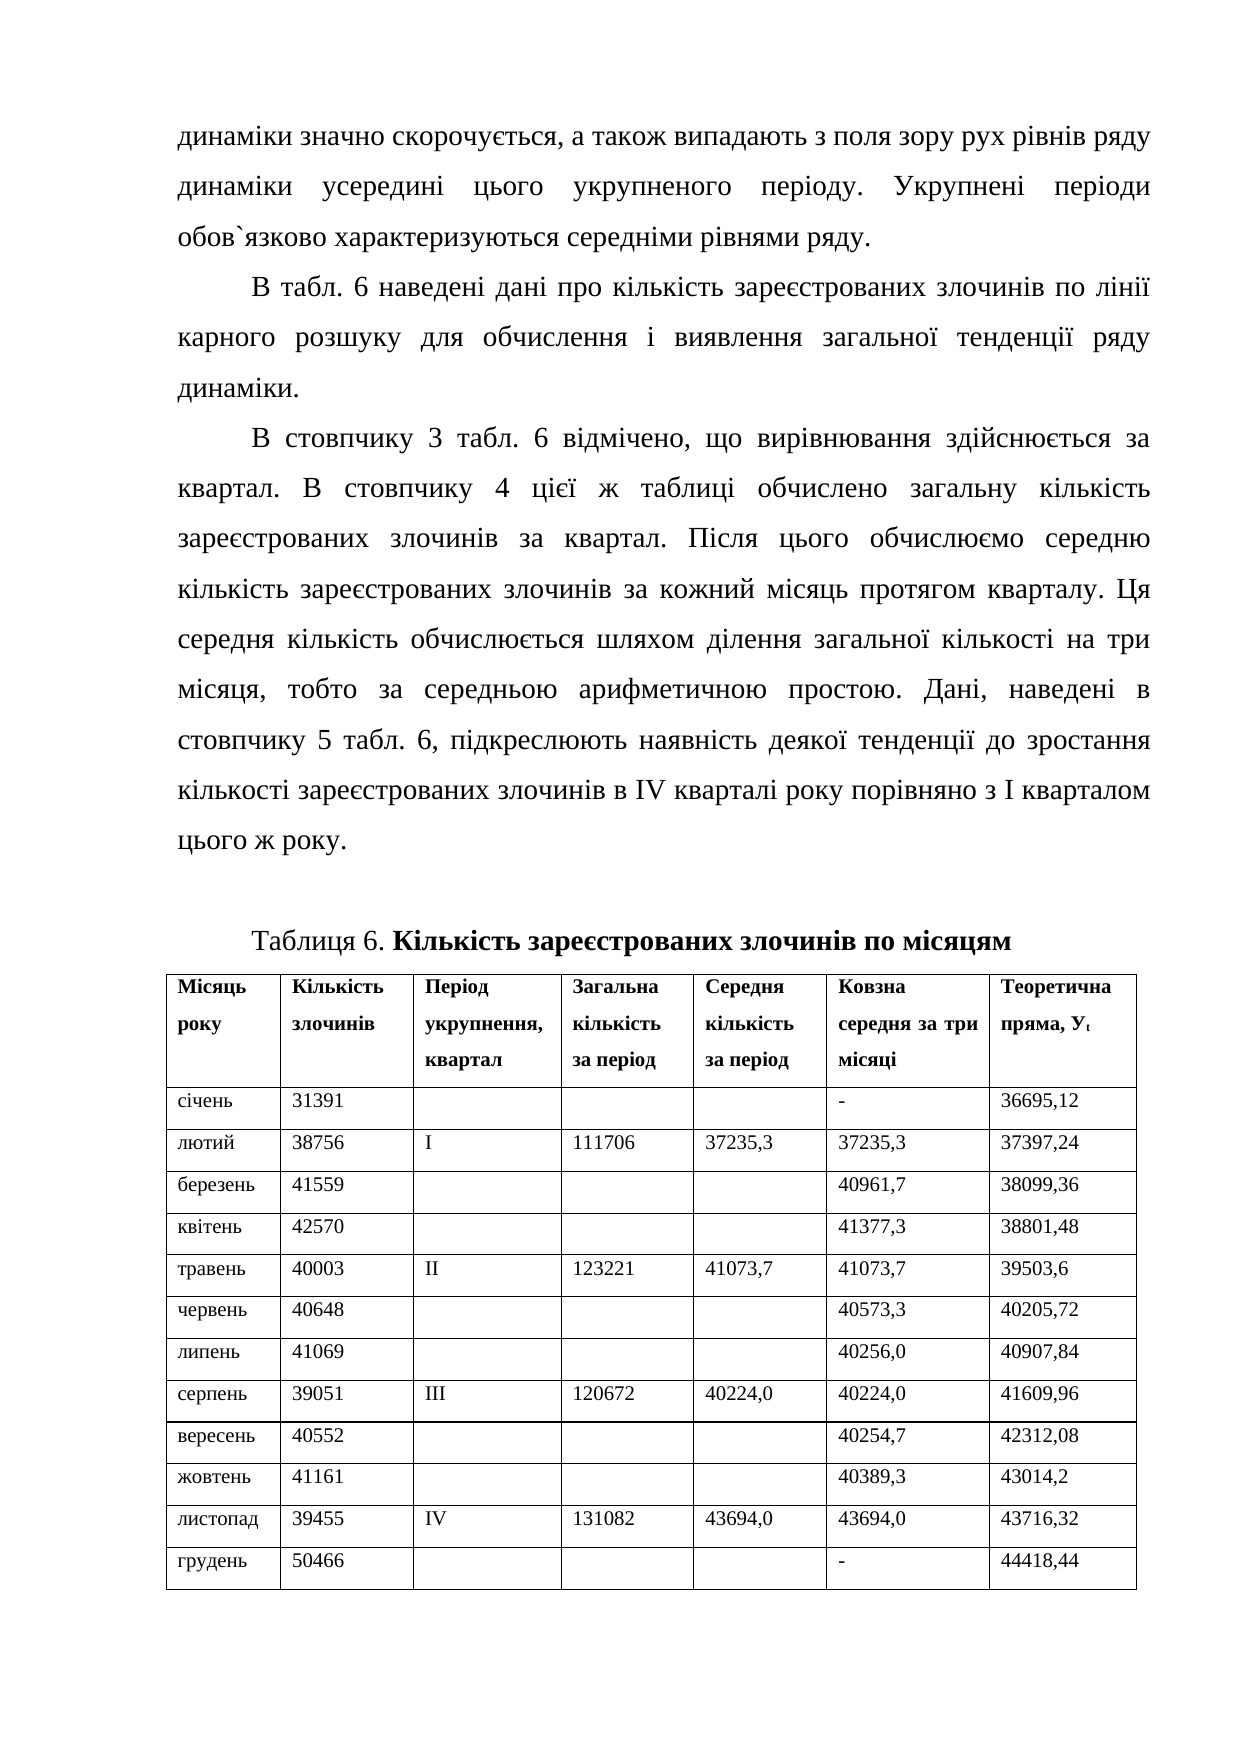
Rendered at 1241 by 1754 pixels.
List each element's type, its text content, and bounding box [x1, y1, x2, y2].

table_cell 40254,7 [827, 1423, 989, 1463]
table_cell липень [167, 1339, 280, 1380]
table_cell 40224,0 [827, 1381, 989, 1421]
table_cell 40205,72 [990, 1297, 1136, 1338]
table_cell 39455 [281, 1506, 413, 1547]
table_cell серпень [167, 1381, 280, 1421]
table_header Теоретична пряма, Уt [990, 975, 1136, 1087]
text В табл. 6 наведені дані про кількість зареєстрованих злочинів по лінії карного розшуку для обчислення і виявлення загальної тенденції ряду динаміки. [177, 269, 1152, 403]
table_cell ІІ [414, 1255, 561, 1296]
table_cell [562, 1339, 693, 1380]
table_cell 40961,7 [827, 1172, 989, 1213]
table_cell 40573,3 [827, 1297, 989, 1338]
table_cell 41073,7 [694, 1255, 826, 1296]
table_cell - [827, 1088, 989, 1129]
table_cell 42312,08 [990, 1423, 1136, 1463]
table_cell 40648 [281, 1297, 413, 1338]
table_cell [414, 1214, 561, 1254]
table_cell ІІІ [414, 1381, 561, 1421]
table_cell [694, 1297, 826, 1338]
table_cell квітень [167, 1214, 280, 1254]
text В стовпчику 3 табл. 6 відмічено, що вирівнювання здійснюється за квартал. В стовпчику 4 цієї ж таблиці обчислено загальну кількість зареєстрованих злочинів за квартал. Після цього обчислюємо середню кількість зареєстрованих злочинів за кожний місяць протягом кварталу. Ця середня кількість обчислюється шляхом ділення загальної кількості на три місяця, тобто за середньою арифметичною простою. Дані, наведені в стовпчику 5 табл. 6, підкреслюють наявність деякої тенденції до зростання кількості зареєстрованих злочинів в IV кварталі року порівняно з І кварталом цього ж року. [177, 420, 1152, 856]
table_cell 41069 [281, 1339, 413, 1380]
text Таблиця 6. Кількість зареєстрованих злочинів по місяцям [177, 923, 1152, 957]
table_cell 37235,3 [827, 1130, 989, 1171]
table_header Середня кількість за період [694, 975, 826, 1087]
table_cell [694, 1088, 826, 1129]
table_cell [562, 1423, 693, 1463]
table_cell [414, 1297, 561, 1338]
table_cell 131082 [562, 1506, 693, 1547]
table_cell 44418,44 [990, 1548, 1136, 1588]
table_cell березень [167, 1172, 280, 1213]
table_cell [694, 1548, 826, 1588]
table_cell I [414, 1130, 561, 1171]
table_cell 39503,6 [990, 1255, 1136, 1296]
table_cell [694, 1339, 826, 1380]
table_cell 40907,84 [990, 1339, 1136, 1380]
table_cell лютий [167, 1130, 280, 1171]
table_cell 31391 [281, 1088, 413, 1129]
table_cell [694, 1423, 826, 1463]
table_header Період укрупнення, квартал [414, 975, 561, 1087]
table_cell [562, 1464, 693, 1505]
table_cell 120672 [562, 1381, 693, 1421]
table_cell 40003 [281, 1255, 413, 1296]
table_cell [414, 1088, 561, 1129]
table_cell січень [167, 1088, 280, 1129]
table_cell [694, 1214, 826, 1254]
table_cell [562, 1548, 693, 1588]
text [177, 118, 1152, 252]
table_cell 38756 [281, 1130, 413, 1171]
table_cell [694, 1464, 826, 1505]
table_cell [414, 1548, 561, 1588]
table_cell 36695,12 [990, 1088, 1136, 1129]
table_cell 42570 [281, 1214, 413, 1254]
table_cell [414, 1172, 561, 1213]
table_cell - [827, 1548, 989, 1588]
table_cell [414, 1423, 561, 1463]
table_cell 40256,0 [827, 1339, 989, 1380]
table_cell 37235,3 [694, 1130, 826, 1171]
table_cell [694, 1172, 826, 1213]
table_cell червень [167, 1297, 280, 1338]
table_cell 43694,0 [827, 1506, 989, 1547]
table_cell [562, 1297, 693, 1338]
table_cell травень [167, 1255, 280, 1296]
table_cell вересень [167, 1423, 280, 1463]
table_cell 37397,24 [990, 1130, 1136, 1171]
table_cell 40389,3 [827, 1464, 989, 1505]
table_cell 40224,0 [694, 1381, 826, 1421]
table_cell 111706 [562, 1130, 693, 1171]
table_cell 43014,2 [990, 1464, 1136, 1505]
table_cell 41559 [281, 1172, 413, 1213]
table_cell 43694,0 [694, 1506, 826, 1547]
table_cell 41161 [281, 1464, 413, 1505]
table_header Кількість злочинів [281, 975, 413, 1087]
table_cell [562, 1214, 693, 1254]
table_cell 41609,96 [990, 1381, 1136, 1421]
table_cell [562, 1172, 693, 1213]
table_cell [562, 1088, 693, 1129]
table_cell листопад [167, 1506, 280, 1547]
table_cell 123221 [562, 1255, 693, 1296]
table_cell 50466 [281, 1548, 413, 1588]
table_cell грудень [167, 1548, 280, 1588]
table_cell 39051 [281, 1381, 413, 1421]
table_cell 41073,7 [827, 1255, 989, 1296]
table_cell [414, 1464, 561, 1505]
table_header Місяць року [167, 975, 280, 1087]
table_cell 40552 [281, 1423, 413, 1463]
table_header Загальна кількість за період [562, 975, 693, 1087]
table_cell [414, 1339, 561, 1380]
table_cell 41377,3 [827, 1214, 989, 1254]
table_cell 38801,48 [990, 1214, 1136, 1254]
table_cell 38099,36 [990, 1172, 1136, 1213]
table_cell IV [414, 1506, 561, 1547]
table_cell 43716,32 [990, 1506, 1136, 1547]
table_header Ковзна середня за три місяці [827, 975, 989, 1087]
table_cell жовтень [167, 1464, 280, 1505]
